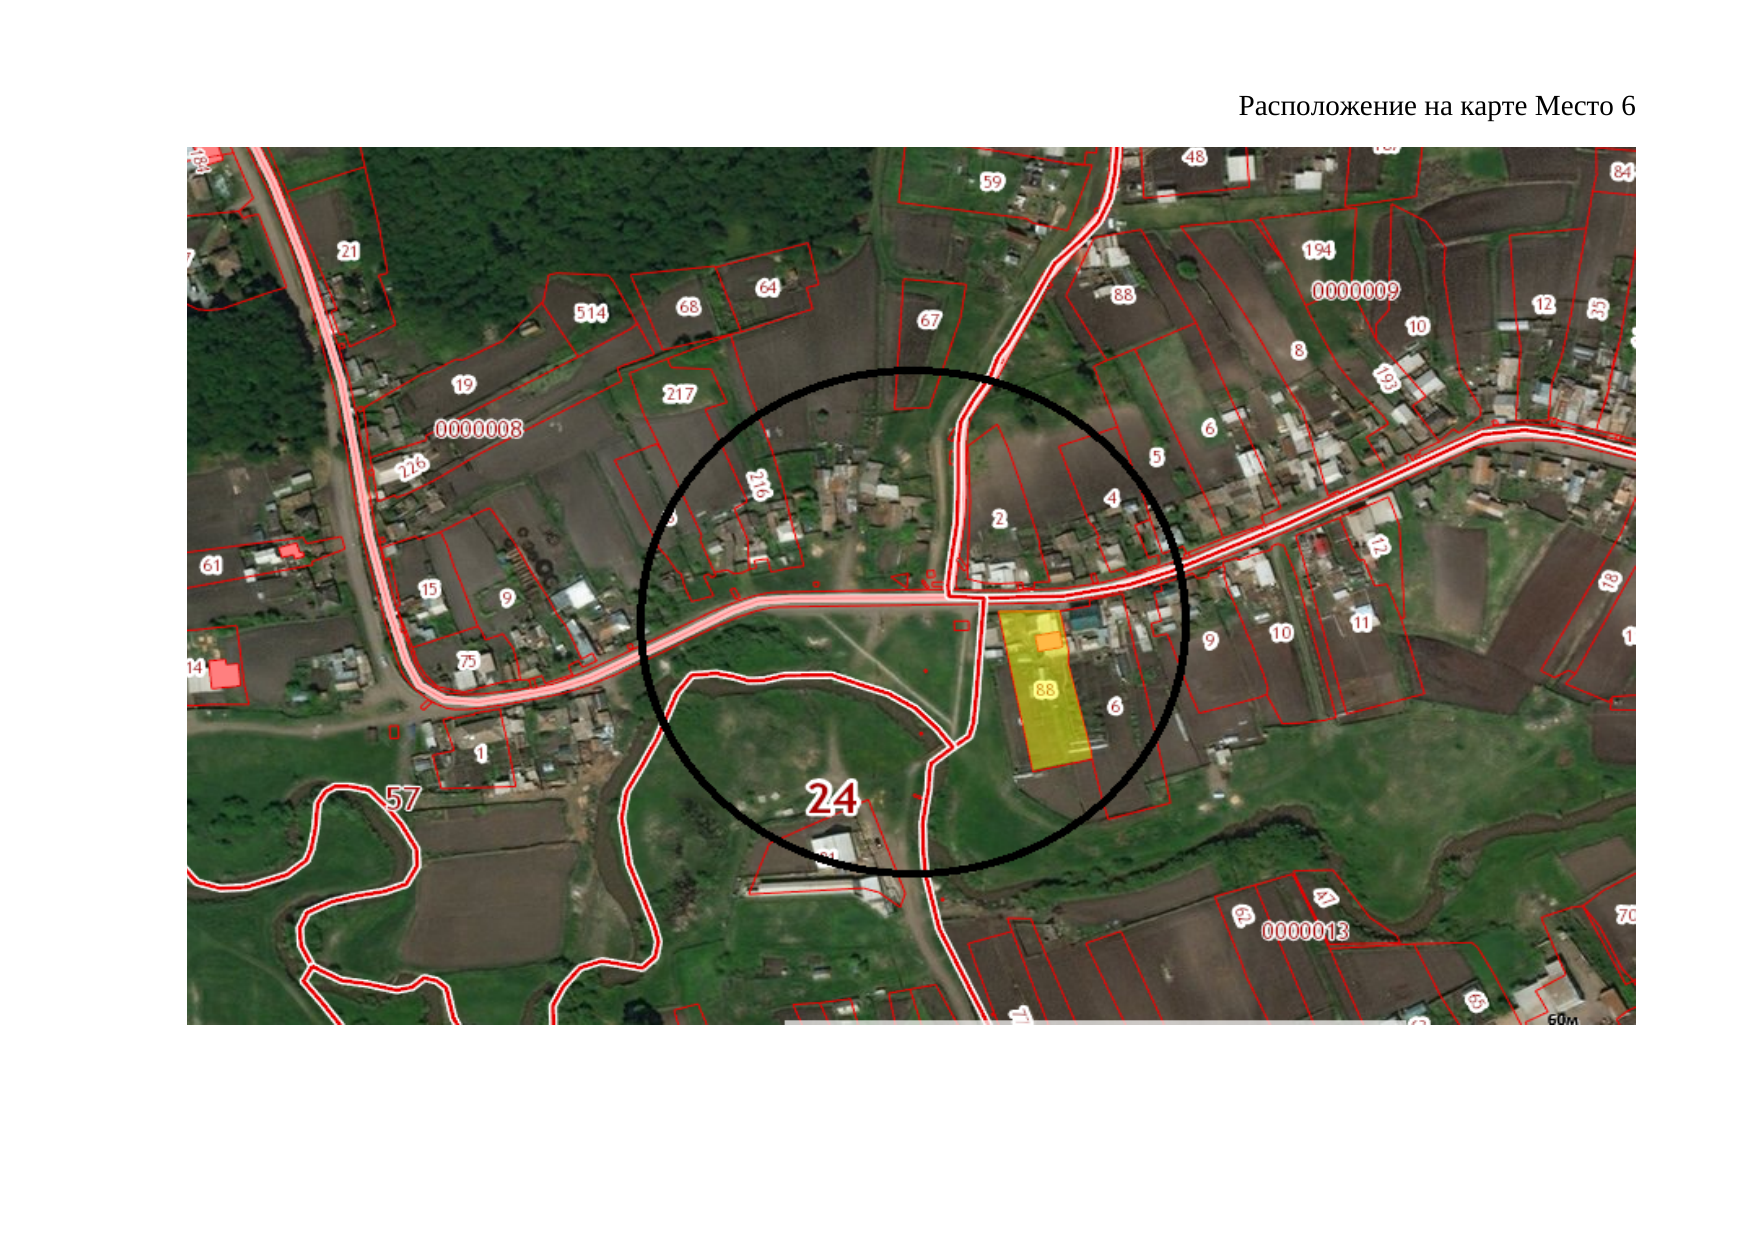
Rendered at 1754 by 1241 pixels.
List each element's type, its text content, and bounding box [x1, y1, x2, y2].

picture [187, 147, 1636, 1025]
text Расположение на карте Место 6 [133, 88, 1636, 122]
